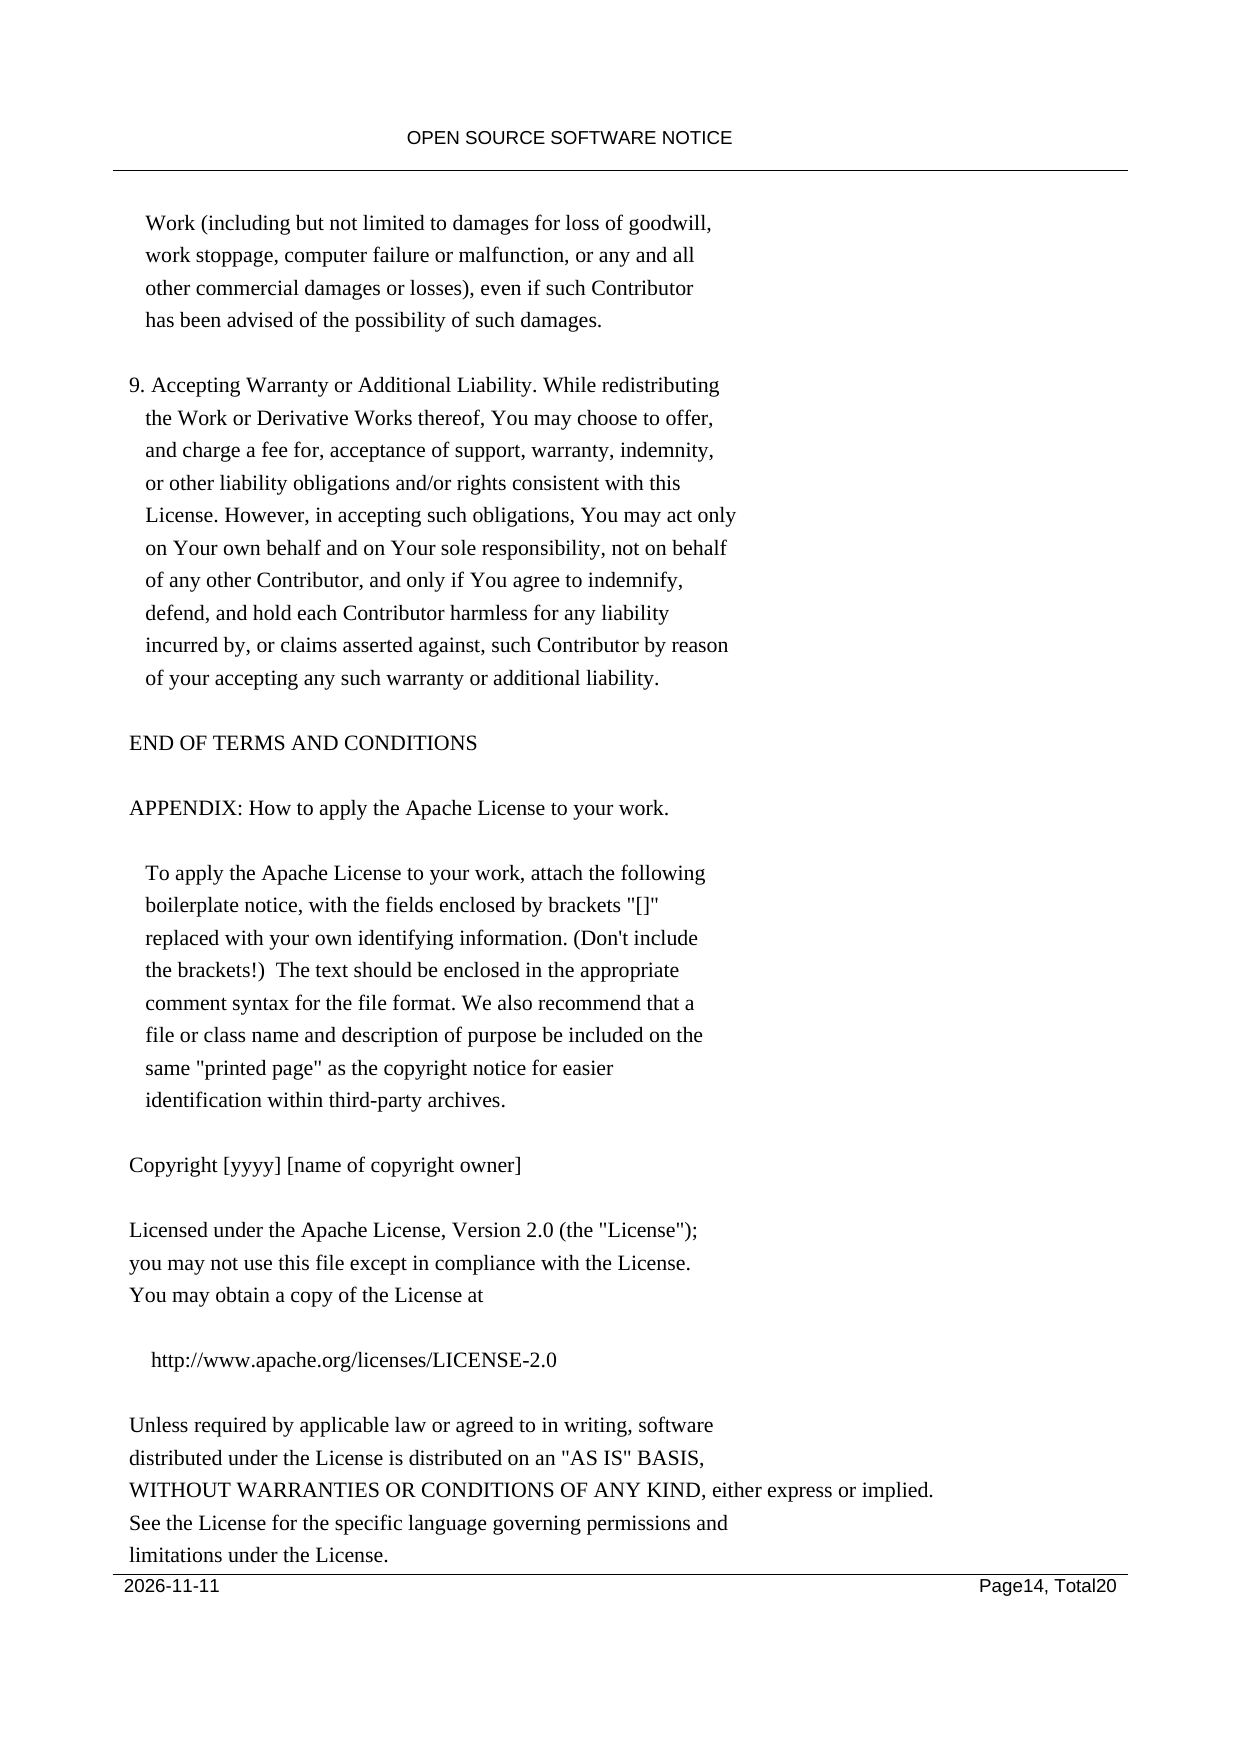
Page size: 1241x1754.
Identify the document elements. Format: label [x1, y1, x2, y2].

text [112, 206, 1128, 1571]
